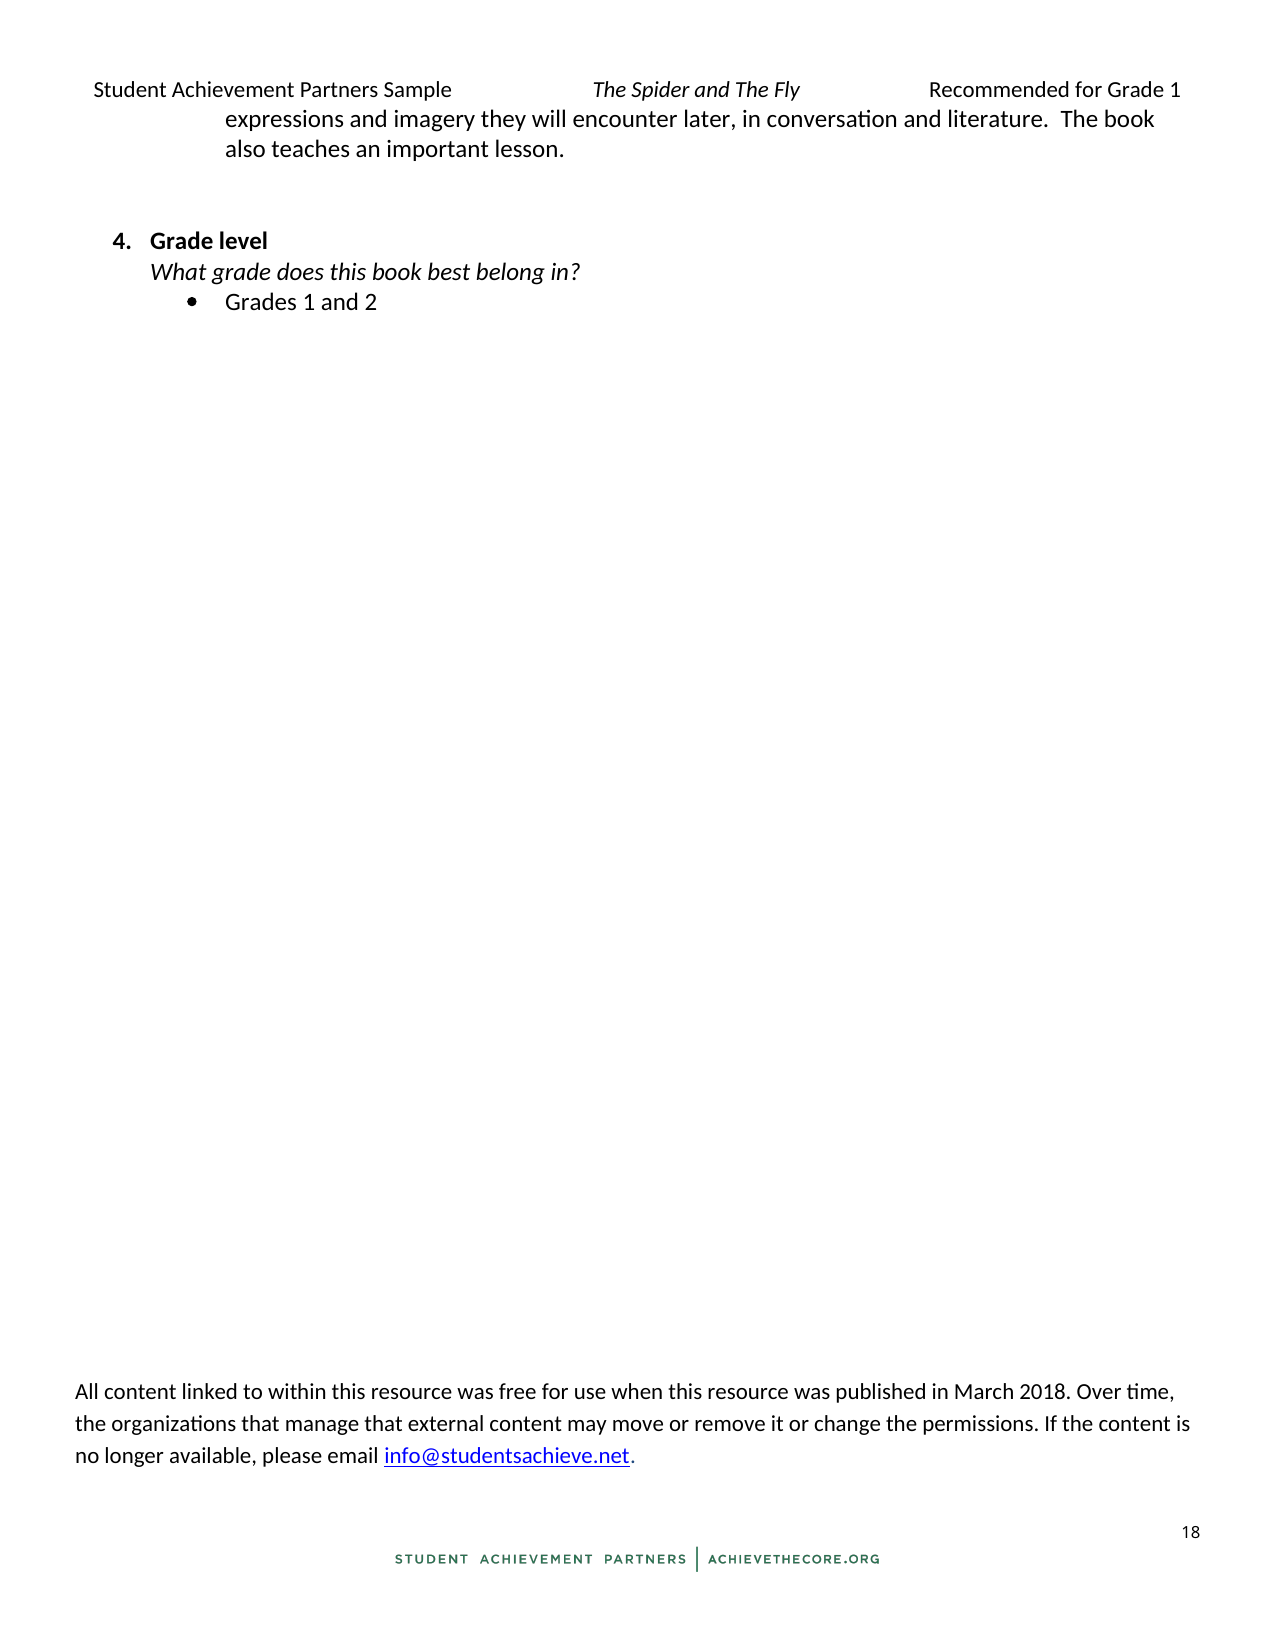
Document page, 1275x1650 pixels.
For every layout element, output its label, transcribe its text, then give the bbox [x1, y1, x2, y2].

list What grade does this book best belong in? [150, 256, 1200, 286]
picture [384, 1543, 892, 1575]
list Grade level [112, 225, 1200, 256]
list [187, 103, 1200, 164]
list Grades 1 and 2 [187, 286, 1200, 317]
text All content linked to within this resource was free for use when this resource was published in March 2018. Over time, the organizations that manage that external content may move or remove it or change the permissions. If the content is no longer available, please email info@studentsachieve.net. [75, 1377, 1200, 1469]
